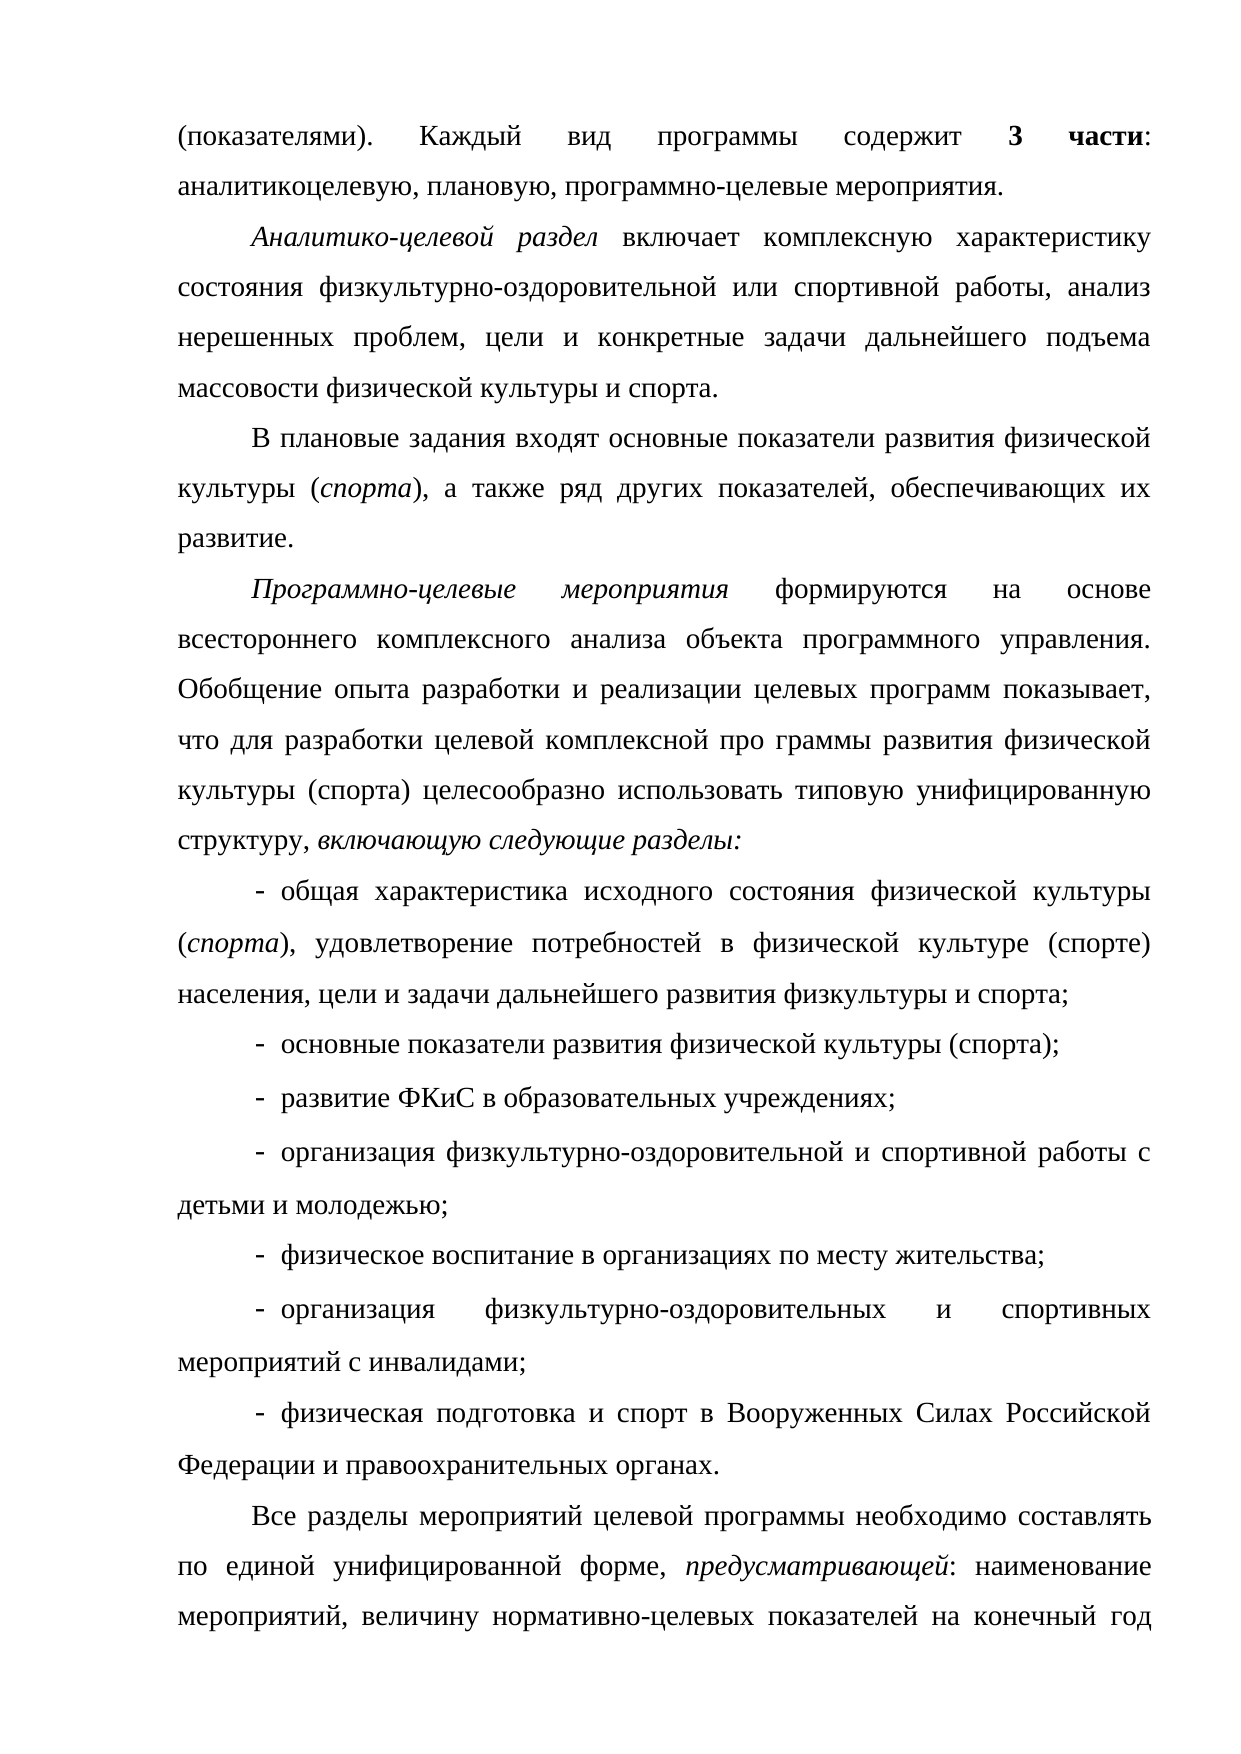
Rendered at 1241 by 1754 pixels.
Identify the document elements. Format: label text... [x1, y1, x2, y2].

text Аналитико-целевой раздел включает комплексную характеристику состояния физкультурно-оздоровительной или спортивной работы, анализ нерешенных проблем, цели и конкретные задачи дальнейшего подъема массовости физической культуры и спорта. [177, 219, 1152, 403]
list основные показатели развития физической культуры (спорта); [177, 1026, 1152, 1062]
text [177, 1498, 1152, 1632]
list физическая подготовка и спорт в Вооруженных Силах Российской Федерации и правоохранительных органах. [177, 1395, 1152, 1481]
list физическое воспитание в организациях по месту жительства; [177, 1237, 1152, 1273]
list общая характеристика исходного состояния физической культуры (спорта), удовлетворение потребностей в физической культуре (спорте) населения, цели и задачи дальнейшего развития физкультуры и спорта; [177, 873, 1152, 1009]
list организация физкультурно-оздоровительной и спортивной работы с детьми и молодежью; [177, 1134, 1152, 1221]
text Программно-целевые мероприятия формируются на основе всестороннего комплексного анализа объекта программного управления. Обобщение опыта разработки и реализации целевых программ показывает, что для разработки целевой комплексной про граммы развития физической культуры (спорта) целесообразно использовать типовую унифицированную структуру, включающую следующие разделы: [177, 571, 1152, 856]
list организация физкультурно-оздоровительных и спортивных мероприятий с инвалидами; [177, 1292, 1152, 1378]
list развитие ФКиС в образовательных учреждениях; [177, 1080, 1152, 1116]
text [177, 118, 1152, 202]
text В плановые задания входят основные показатели развития физической культуры (спорта), а также ряд других показателей, обеспечивающих их развитие. [177, 420, 1152, 554]
